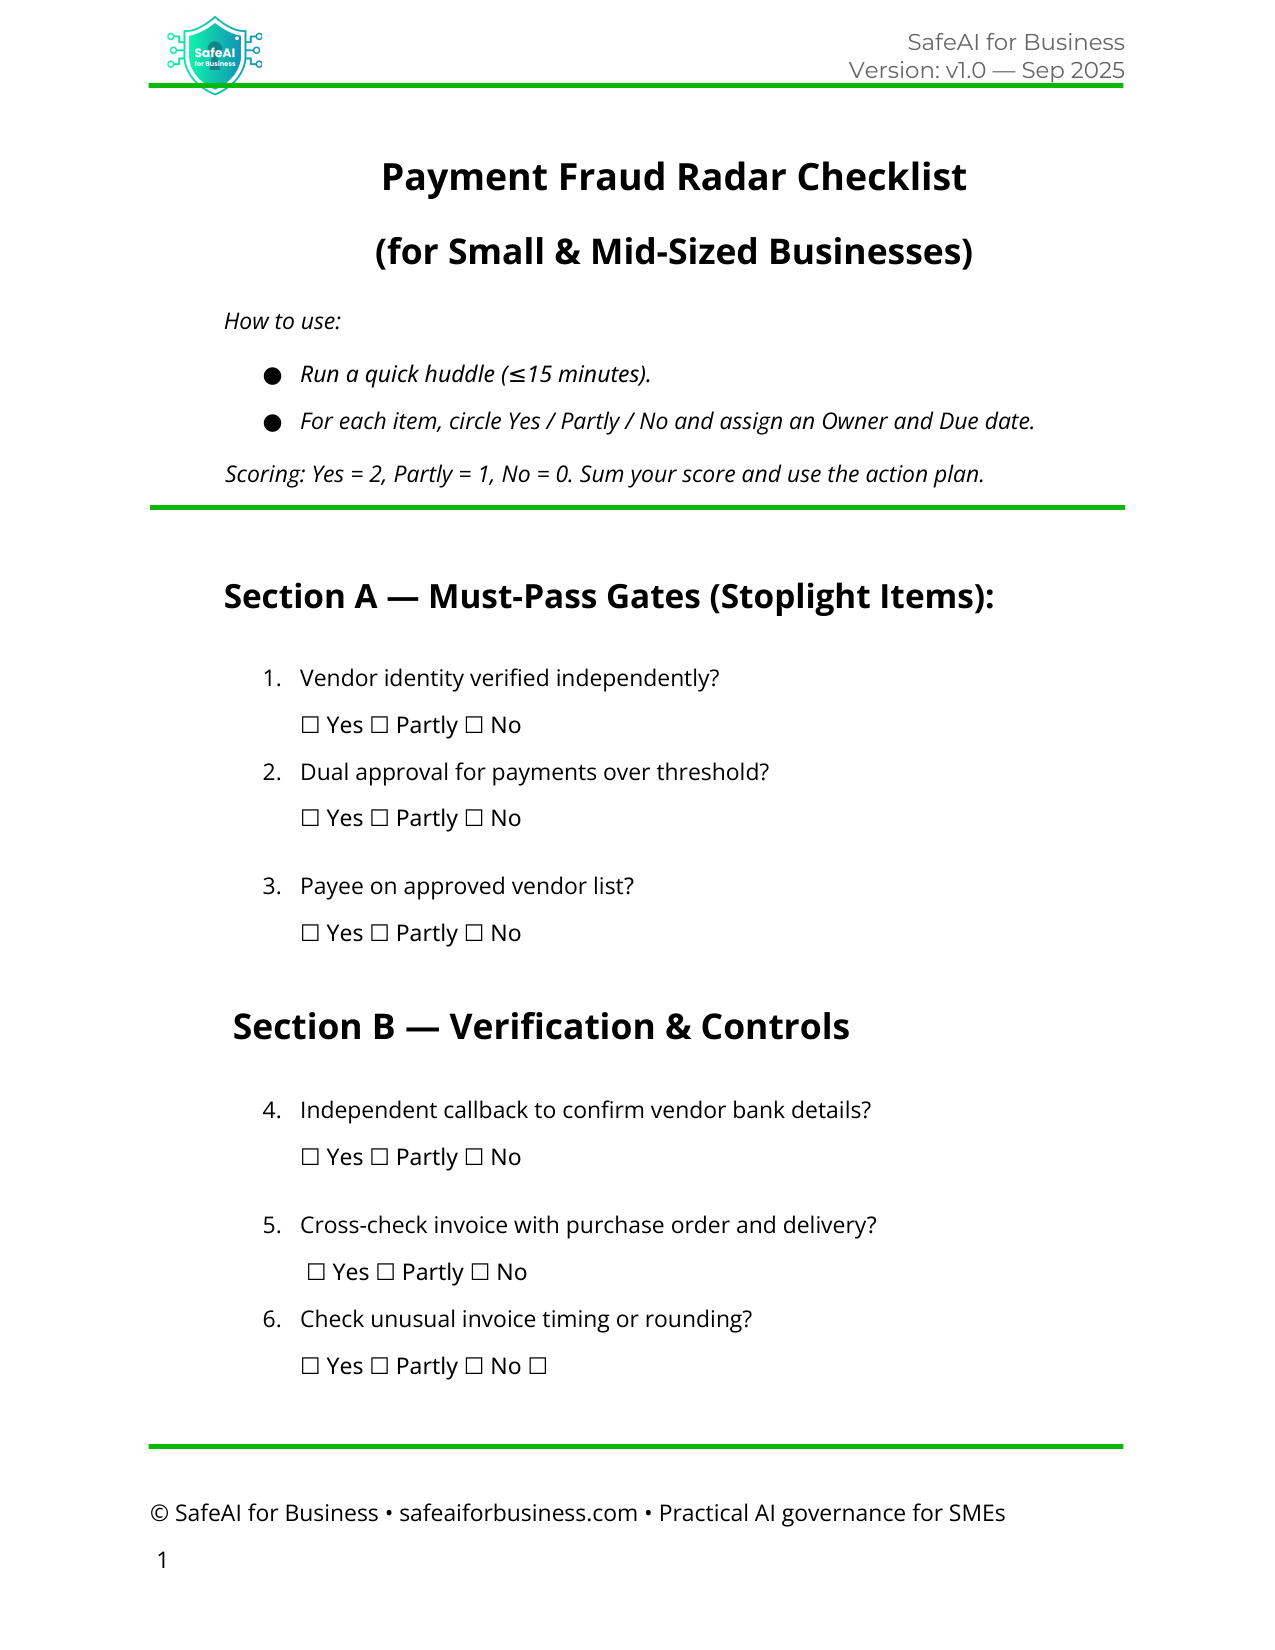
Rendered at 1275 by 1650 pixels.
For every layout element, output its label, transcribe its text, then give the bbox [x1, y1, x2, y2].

subtitle Payment Fraud Radar Checklist [223, 150, 1125, 201]
text ☐ Yes ☐ Partly ☐ No [300, 802, 1125, 834]
list Cross-check invoice with purchase order and delivery? ☐ Yes ☐ Partly ☐ No [262, 1209, 1125, 1287]
picture [148, 7, 1124, 103]
text How to use: [223, 305, 1125, 336]
list Check unusual invoice timing or rounding? [262, 1303, 1125, 1334]
subtitle Section B — Verification & Controls [223, 1001, 1125, 1049]
list Run a quick huddle (≤15 minutes). [262, 358, 1125, 389]
picture [148, 1444, 1124, 1449]
subtitle (for Small & Mid-Sized Businesses) [223, 227, 1125, 275]
list Independent callback to confirm vendor bank details? [262, 1094, 1125, 1126]
list Dual approval for payments over threshold? [262, 756, 1125, 787]
subtitle Section A — Must-Pass Gates (Stoplight Items): [223, 573, 1125, 618]
picture [150, 505, 1125, 510]
list For each item, circle Yes / Partly / No and assign an Owner and Due date. [262, 405, 1125, 436]
text Scoring: Yes = 2, Partly = 1, No = 0. Sum your score and use the action plan. [225, 458, 1125, 489]
text ☐ Yes ☐ Partly ☐ No ☐ [300, 1350, 1125, 1381]
list Vendor identity verified independently? ☐ Yes ☐ Partly ☐ No [262, 662, 1125, 740]
list Payee on approved vendor list? ☐ Yes ☐ Partly ☐ No [262, 870, 1125, 948]
text ☐ Yes ☐ Partly ☐ No [300, 1141, 1125, 1173]
